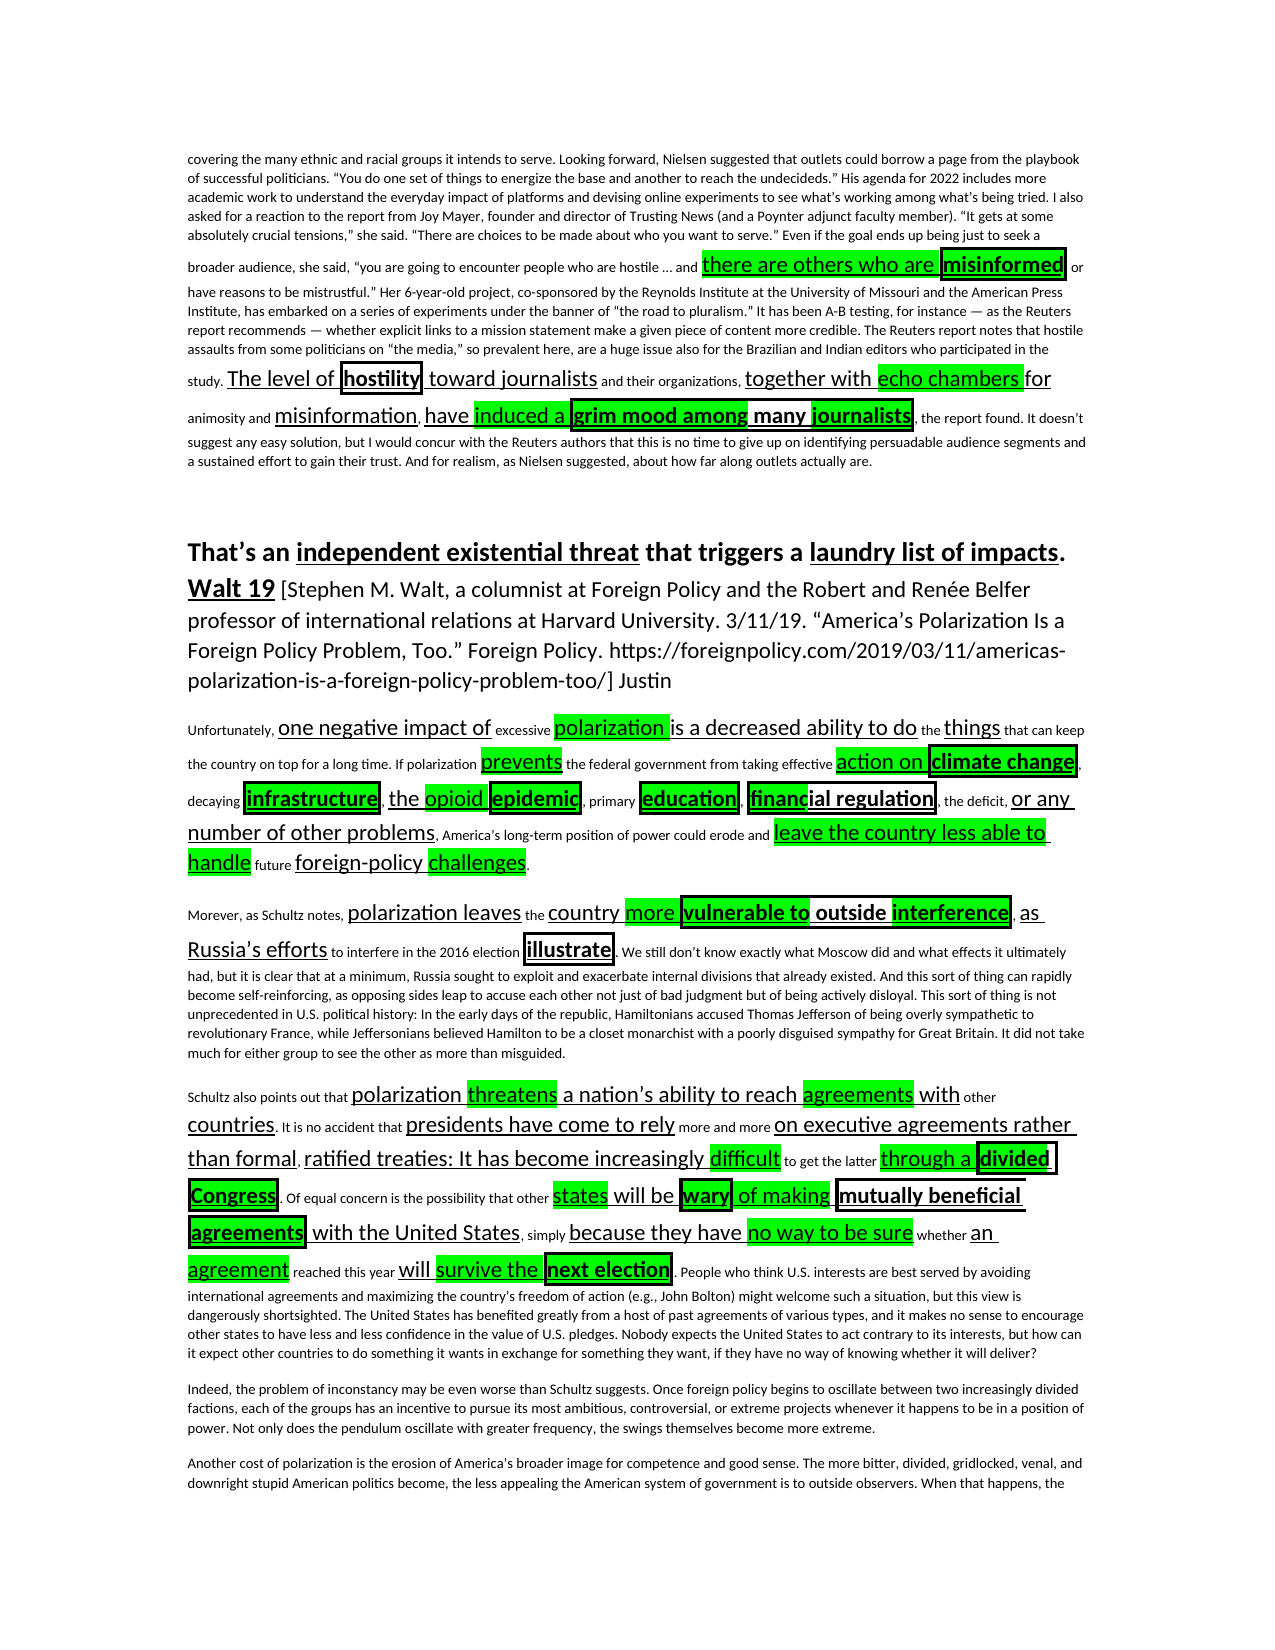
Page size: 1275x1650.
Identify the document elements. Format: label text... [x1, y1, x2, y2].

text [187, 150, 1087, 470]
text Schultz also points out that polarization threatens a nation’s ability to reach agreements with other countries. It is no accident that presidents have come to rely more and more on executive agreements rather than formal, ratified treaties: It has become increasingly difficult to get the latter through a divided Congress. Of equal concern is the possibility that other states will be wary of making mutually beneficial agreements with the United States, simply because they have no way to be sure whether an agreement reached this year will survive the next election. People who think U.S. interests are best served by avoiding international agreements and maximizing the country’s freedom of action (e.g., John Bolton) might welcome such a situation, but this view is dangerously shortsighted. The United States has benefited greatly from a host of past agreements of various types, and it makes no sense to encourage other states to have less and less confidence in the value of U.S. pledges. Nobody expects the United States to act contrary to its interests, but how can it expect other countries to do something it wants in exchange for something they want, if they have no way of knowing whether it will deliver? [187, 1080, 1087, 1363]
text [187, 1455, 1087, 1492]
text Unfortunately, one negative impact of excessive polarization is a decreased ability to do the things that can keep the country on top for a long time. If polarization prevents the federal government from taking effective action on climate change, decaying infrastructure, the opioid epidemic, primary education, financial regulation, the deficit, or any number of other problems, America’s long-term position of power could erode and leave the country less able to handle future foreign-policy challenges. [187, 713, 1087, 876]
text Walt 19 [Stephen M. Walt, a columnist at Foreign Policy and the Robert and Renée Belfer professor of international relations at Harvard University. 3/11/19. “America’s Polarization Is a Foreign Policy Problem, Too.” Foreign Policy. https://foreignpolicy.com/2019/03/11/americas-polarization-is-a-foreign-policy-problem-too/] Justin [187, 571, 1087, 694]
text Morever, as Schultz notes, polarization leaves the country more vulnerable to outside interference, as Russia’s efforts to interfere in the 2016 election illustrate. We still don’t know exactly what Moscow did and what effects it ultimately had, but it is clear that at a minimum, Russia sought to exploit and exacerbate internal divisions that already existed. And this sort of thing can rapidly become self-reinforcing, as opposing sides leap to accuse each other not just of bad judgment but of being actively disloyal. This sort of thing is not unprecedented in U.S. political history: In the early days of the republic, Hamiltonians accused Thomas Jefferson of being overly sympathetic to revolutionary France, while Jeffersonians believed Hamilton to be a closet monarchist with a poorly disguised sympathy for Great Britain. It did not take much for either group to see the other as more than misguided. [187, 895, 1087, 1062]
text Indeed, the problem of inconstancy may be even worse than Schultz suggests. Once foreign policy begins to oscillate between two increasingly divided factions, each of the groups has an incentive to pursue its most ambitious, controversial, or extreme projects whenever it happens to be in a position of power. Not only does the pendulum oscillate with greater frequency, the swings themselves become more extreme. [187, 1381, 1087, 1437]
subtitle That’s an independent existential threat that triggers a laundry list of impacts. [187, 535, 1087, 568]
